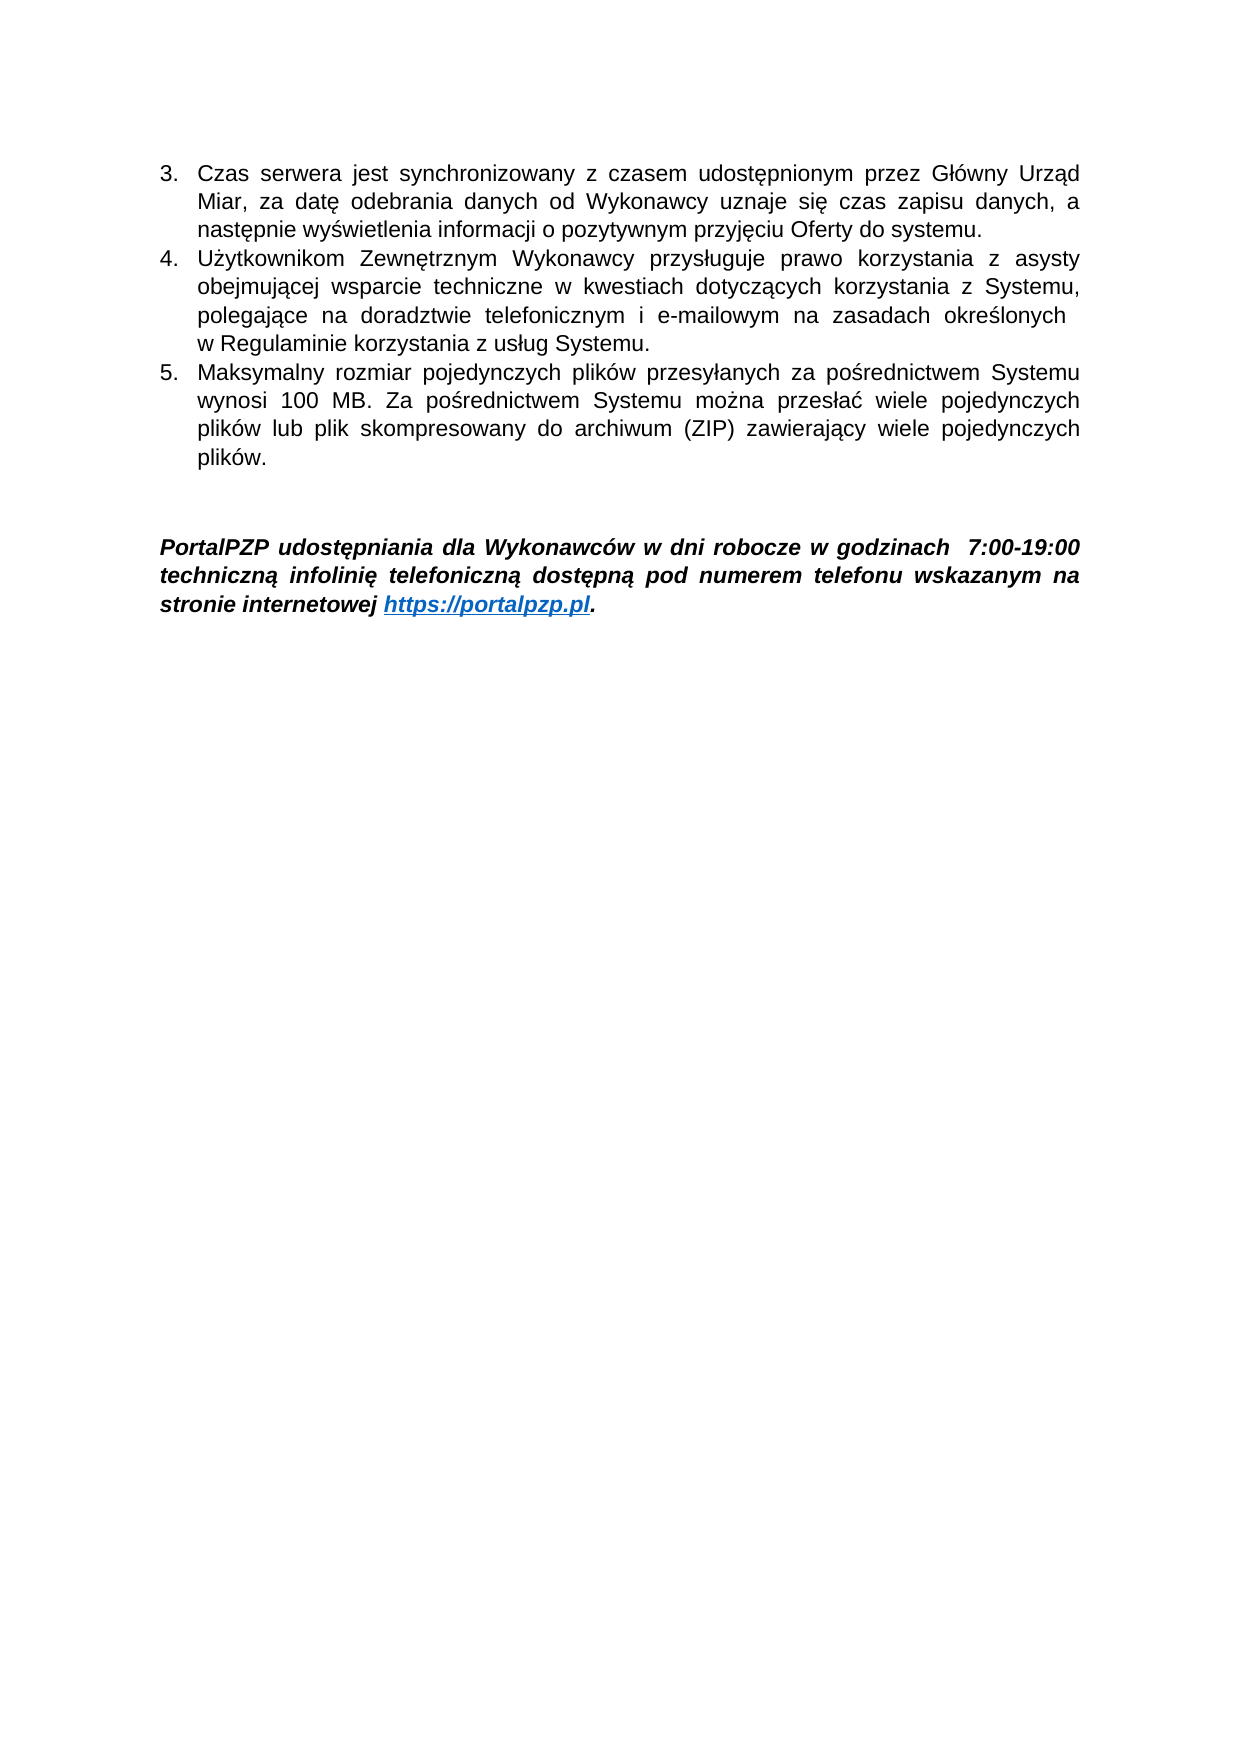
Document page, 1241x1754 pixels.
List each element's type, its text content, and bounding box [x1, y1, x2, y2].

list Użytkownikom Zewnętrznym Wykonawcy przysługuje prawo korzystania z asysty obejmującej wsparcie techniczne w kwestiach dotyczących korzystania z Systemu, polegające na doradztwie telefonicznym i e-mailowym na zasadach określonych w Regulaminie korzystania z usług Systemu. [159, 245, 1081, 356]
list Maksymalny rozmiar pojedynczych plików przesyłanych za pośrednictwem Systemu wynosi 100 MB. Za pośrednictwem Systemu można przesłać wiele pojedynczych plików lub plik skompresowany do archiwum (ZIP) zawierający wiele pojedynczych plików. [159, 358, 1081, 470]
list Czas serwera jest synchronizowany z czasem udostępnionym przez Główny Urząd Miar, za datę odebrania danych od Wykonawcy uznaje się czas zapisu danych, a następnie wyświetlenia informacji o pozytywnym przyjęciu Oferty do systemu. [159, 159, 1081, 243]
text PortalPZP udostępniania dla Wykonawców w dni robocze w godzinach 7:00-19:00 techniczną infolinię telefoniczną dostępną pod numerem telefonu wskazanym na stronie internetowej https://portalpzp.pl. [159, 534, 1081, 617]
